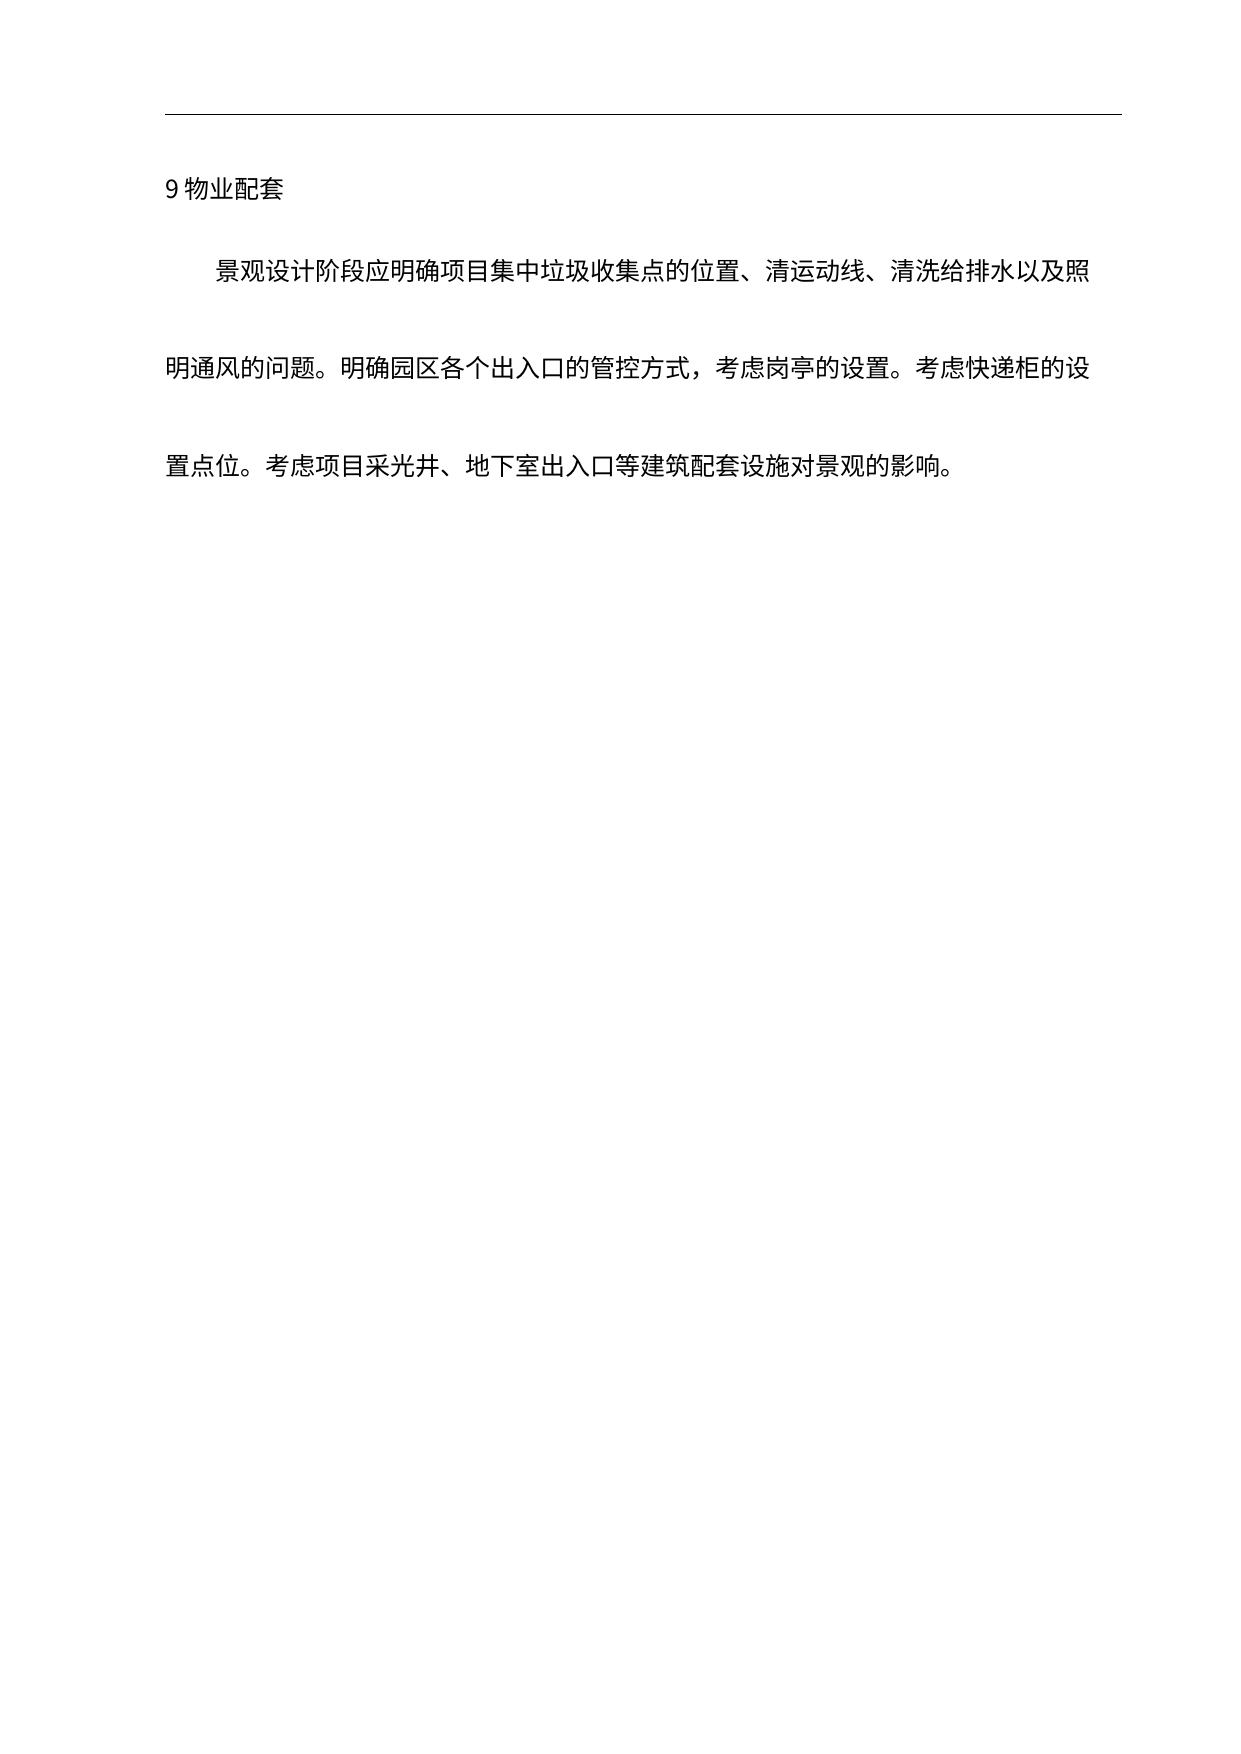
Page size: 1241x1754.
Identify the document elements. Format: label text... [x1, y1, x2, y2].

text 景观设计阶段应明确项目集中垃圾收集点的位置、清运动线、清洗给排水以及照明通风的问题。明确园区各个出入口的管控方式，考虑岗亭的设置。考虑快递柜的设置点位。考虑项目采光井、地下室出入口等建筑配套设施对景观的影响。 [165, 237, 1114, 497]
text 9物业配套 [165, 155, 1122, 220]
